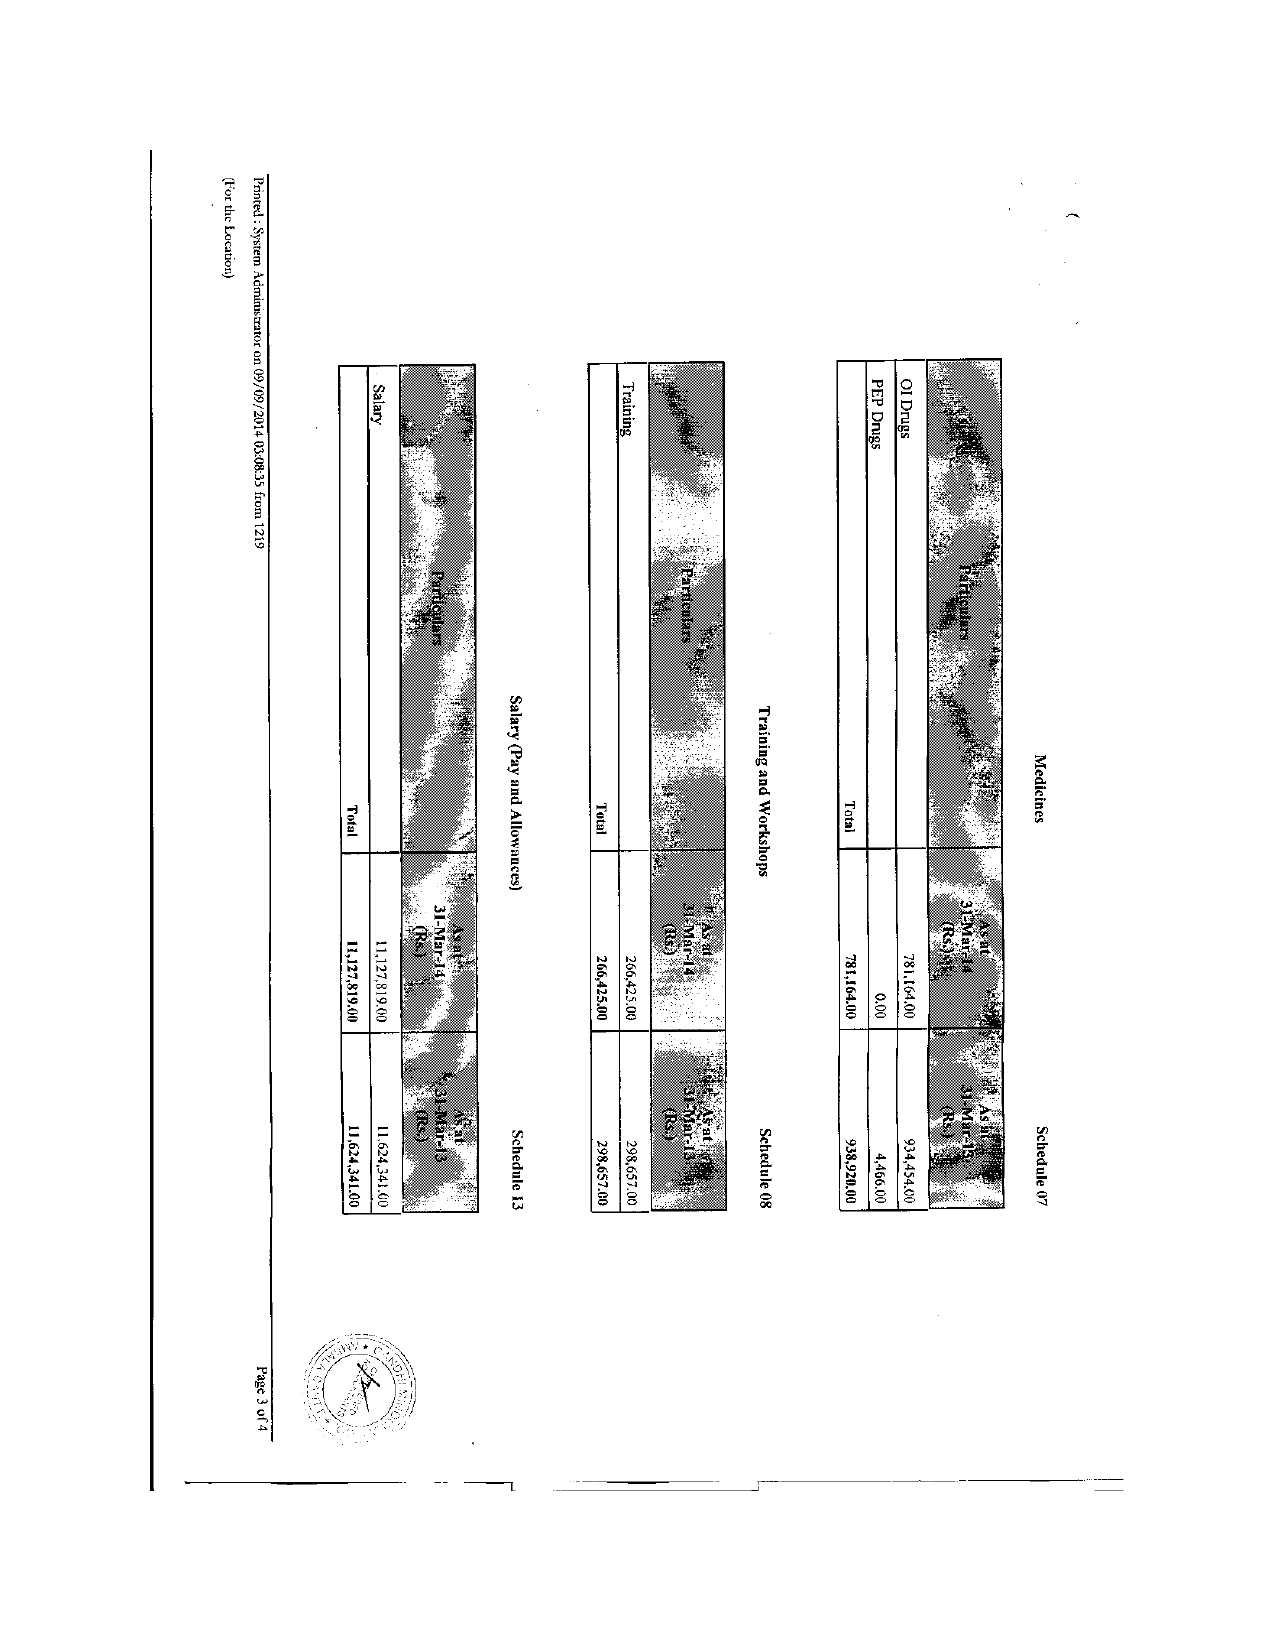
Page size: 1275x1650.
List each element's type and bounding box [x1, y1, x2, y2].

picture [150, 150, 1124, 1491]
